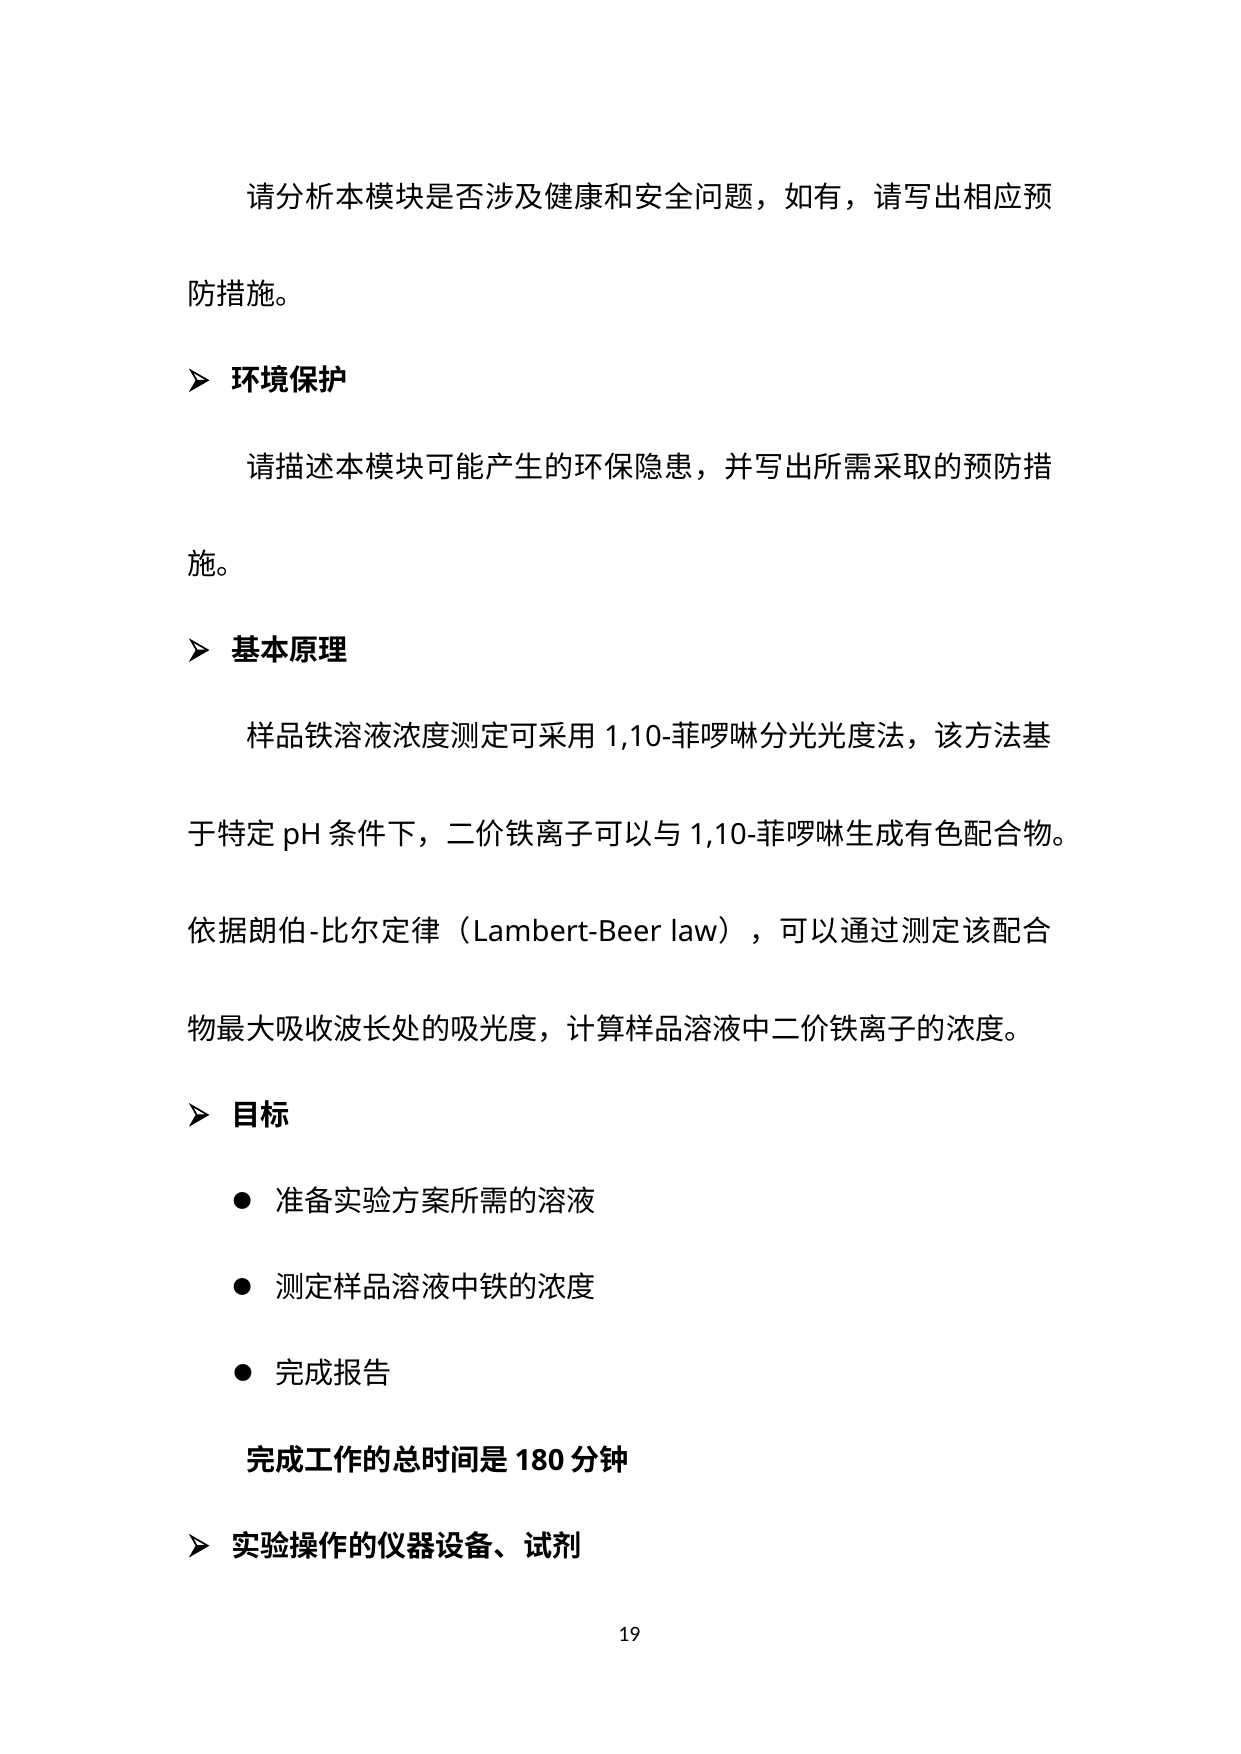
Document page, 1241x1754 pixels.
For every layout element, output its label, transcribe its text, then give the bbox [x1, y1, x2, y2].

list 目标 [187, 1080, 1053, 1145]
list 环境保护 [187, 346, 1053, 411]
list 测定样品溶液中铁的浓度 [187, 1252, 1053, 1317]
text 请分析本模块是否涉及健康和安全问题，如有，请写出相应预防措施。 [187, 162, 1053, 324]
list 完成报告 [187, 1339, 1053, 1404]
text 完成工作的总时间是180分钟 [187, 1425, 1053, 1490]
text 样品铁溶液浓度测定可采用1,10-菲啰啉分光光度法，该方法基于特定pH条件下，二价铁离子可以与1,10-菲啰啉生成有色配合物。依据朗伯-比尔定律（Lambert-Beer law），可以通过测定该配合物最大吸收波长处的吸光度，计算样品溶液中二价铁离子的浓度。 [187, 702, 1053, 1059]
text 请描述本模块可能产生的环保隐患，并写出所需采取的预防措施。 [187, 432, 1053, 594]
list 基本原理 [187, 615, 1053, 680]
list 实验操作的仪器设备、试剂 [187, 1511, 1053, 1576]
list 准备实验方案所需的溶液 [187, 1166, 1053, 1231]
